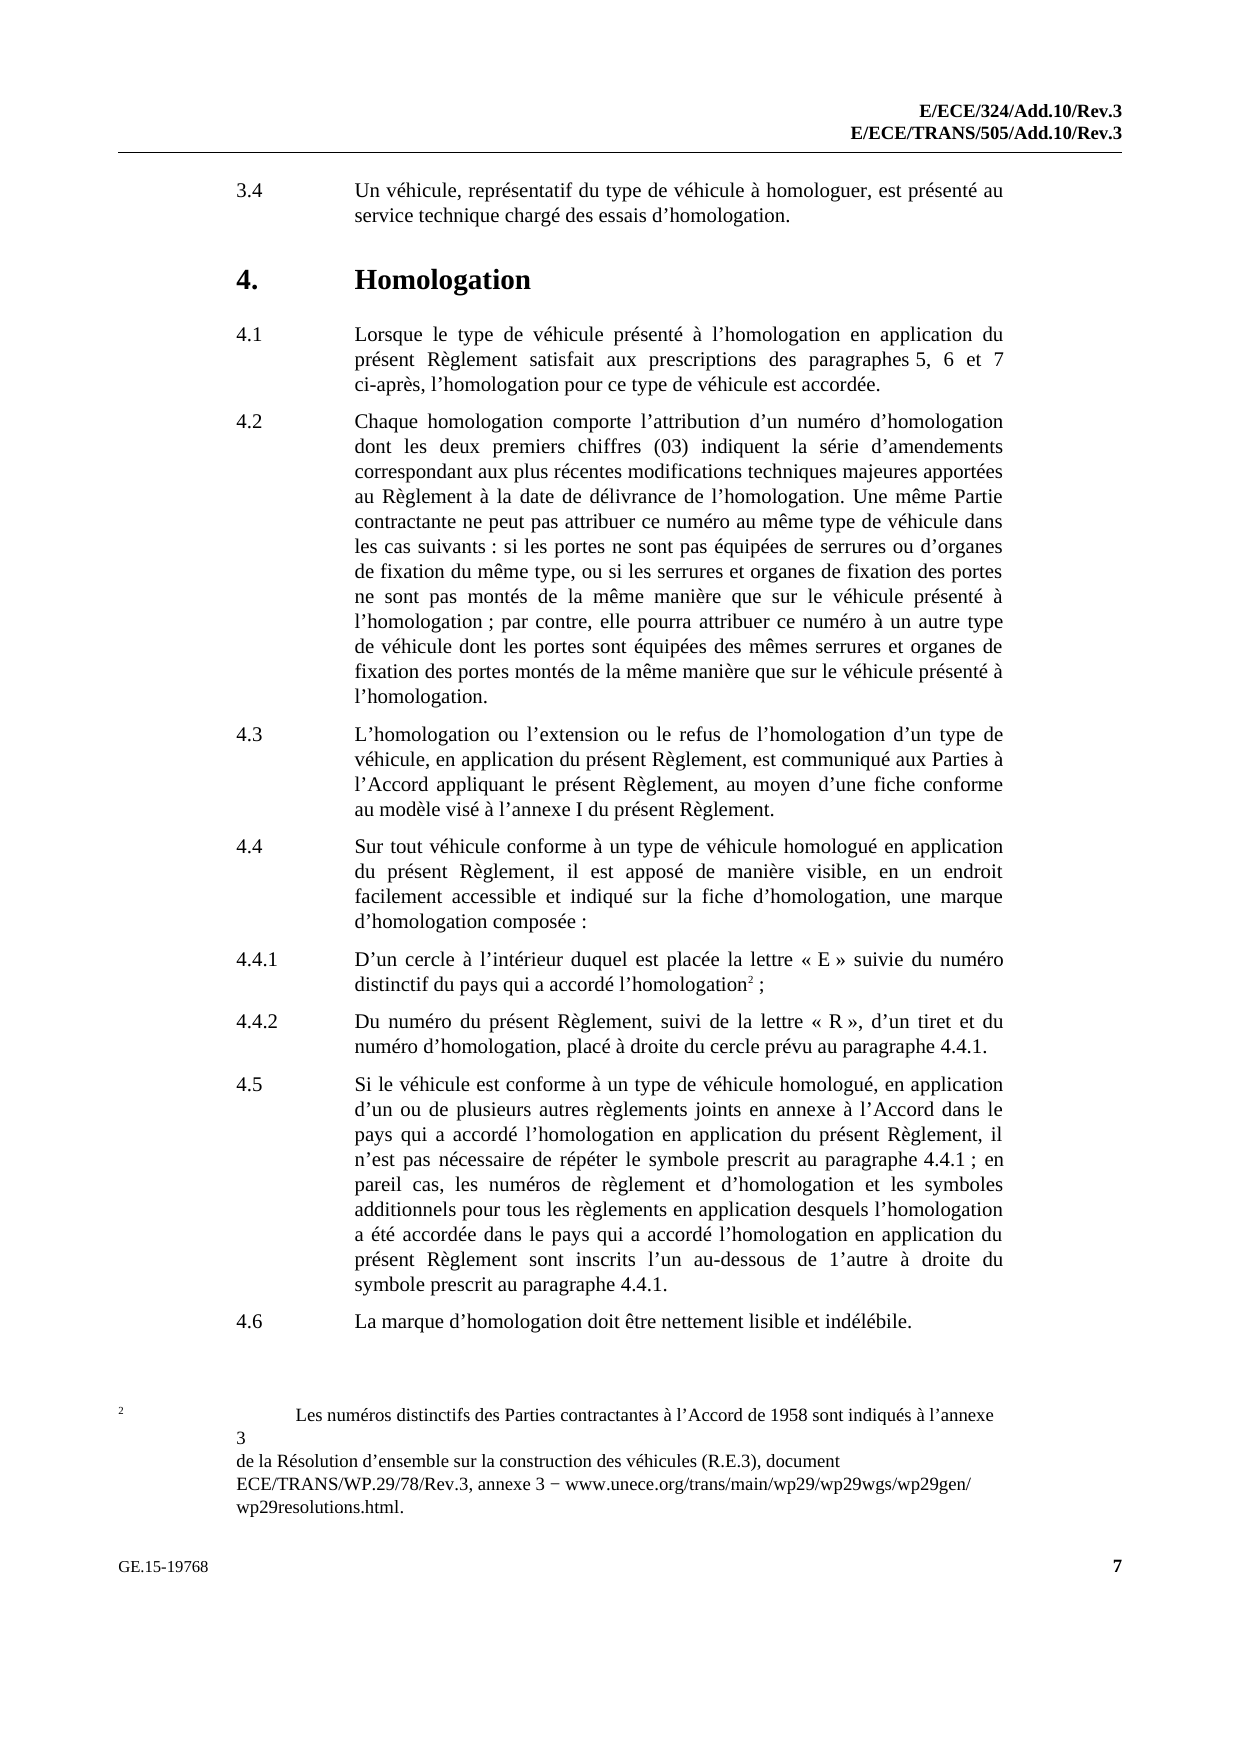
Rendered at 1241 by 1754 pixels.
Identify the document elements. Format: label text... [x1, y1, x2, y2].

text 4. Homologation [236, 265, 1004, 296]
text 4.5 Si le véhicule est conforme à un type de véhicule homologué, en application d’un ou de plusieurs autres règlements joints en annexe à l’Accord dans le pays qui a accordé l’homologation en application du présent Règlement, il n’est pas nécessaire de répéter le symbole prescrit au paragraphe 4.4.1 ; en pareil cas, les numéros de règlement et d’homologation et les symboles additionnels pour tous les règlements en application desquels l’homologation a été accordée dans le pays qui a accordé l’homologation en application du présent Règlement sont inscrits l’un au-dessous de 1’autre à droite du symbole prescrit au paragraphe 4.4.1. [236, 1071, 1004, 1296]
text 4.6 La marque d’homologation doit être nettement lisible et indélébile. [236, 1308, 1004, 1333]
text 4.2 Chaque homologation comporte l’attribution d’un numéro d’homologation dont les deux premiers chiffres (03) indiquent la série d’amendements correspondant aux plus récentes modifications techniques majeures apportées au Règlement à la date de délivrance de l’homologation. Une même Partie contractante ne peut pas attribuer ce numéro au même type de véhicule dans les cas suivants : si les portes ne sont pas équipées de serrures ou d’organes de fixation du même type, ou si les serrures et organes de fixation des portes ne sont pas montés de la même manière que sur le véhicule présenté à l’homologation ; par contre, elle pourra attribuer ce numéro à un autre type de véhicule dont les portes sont équipées des mêmes serrures et organes de fixation des portes montés de la même manière que sur le véhicule présenté à l’homologation. [236, 408, 1004, 708]
text 4.3 L’homologation ou l’extension ou le refus de l’homologation d’un type de véhicule, en application du présent Règlement, est communiqué aux Parties à l’Accord appliquant le présent Règlement, au moyen d’une fiche conforme au modèle visé à l’annexe I du présent Règlement. [236, 721, 1004, 821]
text 4.4.1 D’un cercle à l’intérieur duquel est placée la lettre « E » suivie du numéro distinctif du pays qui a accordé l’homologation ; [236, 946, 1004, 996]
text 4.1 Lorsque le type de véhicule présenté à l’homologation en application du présent Règlement satisfait aux prescriptions des paragraphes 5, 6 et 7 ci-après, l’homologation pour ce type de véhicule est accordée. [236, 321, 1004, 396]
text 4.4.2 Du numéro du présent Règlement, suivi de la lettre « R », d’un tiret et du numéro d’homologation, placé à droite du cercle prévu au paragraphe 4.4.1. [236, 1008, 1004, 1058]
text 3.4 Un véhicule, représentatif du type de véhicule à homologuer, est présenté au service technique chargé des essais d’homologation. [236, 177, 1004, 227]
text 4.4 Sur tout véhicule conforme à un type de véhicule homologué en application du présent Règlement, il est apposé de manière visible, en un endroit facilement accessible et indiqué sur la fiche d’homologation, une marque d’homologation composée : [236, 833, 1004, 933]
